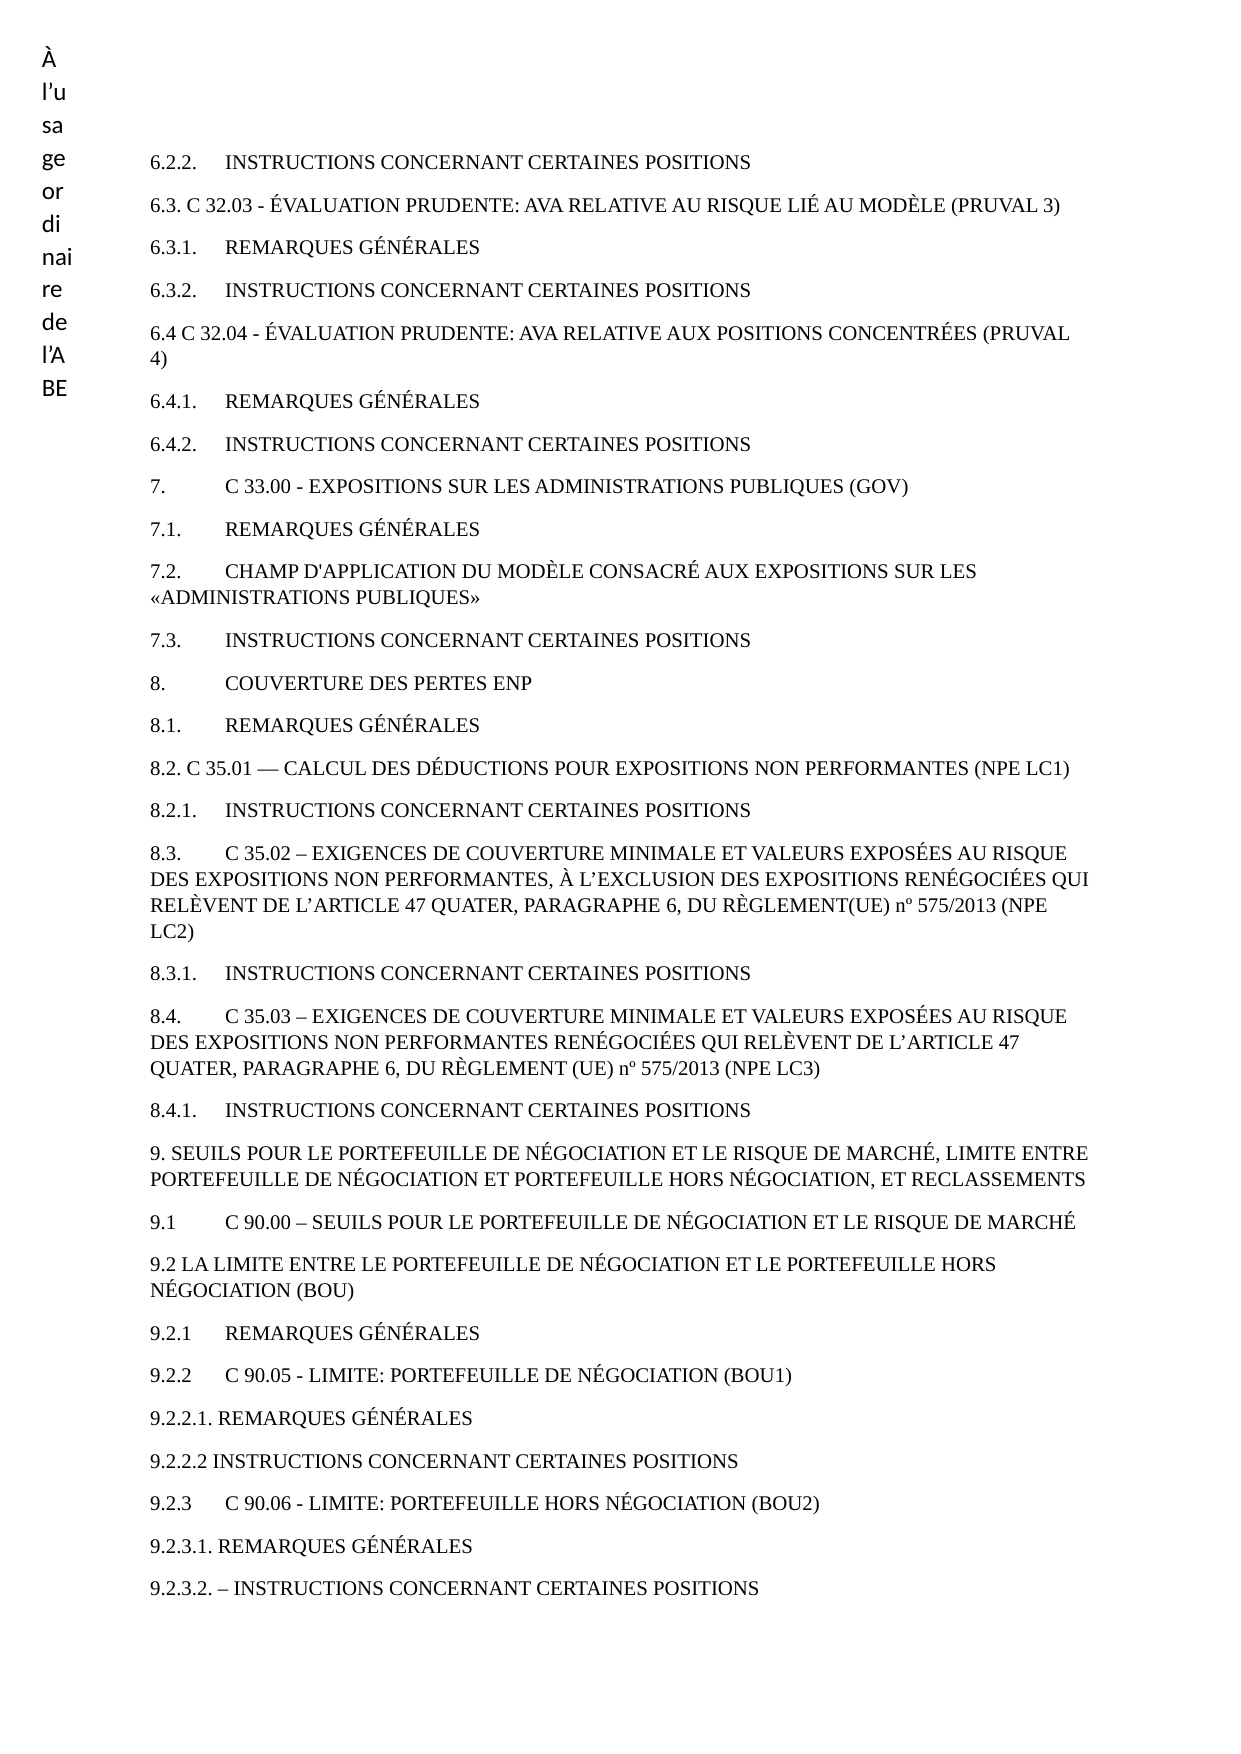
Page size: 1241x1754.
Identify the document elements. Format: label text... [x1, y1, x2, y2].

text 8.4. C 35.03 – EXIGENCES DE COUVERTURE MINIMALE ET VALEURS EXPOSÉES AU RISQUE DES EXPOSITIONS NON PERFORMANTES RENÉGOCIÉES QUI RELÈVENT DE L’ARTICLE 47 QUATER, PARAGRAPHE 6, DU RÈGLEMENT (UE) nº 575/2013 (NPE LC3) [150, 1004, 1090, 1080]
text 7.3. INSTRUCTIONS CONCERNANT CERTAINES POSITIONS [150, 628, 1090, 652]
text 6.4 C 32.04 - ÉVALUATION PRUDENTE: AVA RELATIVE AUX POSITIONS CONCENTRÉES (PRUVAL 4) [150, 320, 1090, 370]
text 6.3.1. REMARQUES GÉNÉRALES [150, 235, 1090, 259]
text 8. COUVERTURE DES PERTES ENP [150, 671, 1090, 694]
text 6.3. C 32.03 - ÉVALUATION PRUDENTE: AVA RELATIVE AU RISQUE LIÉ AU MODÈLE (PRUVAL 3) [150, 193, 1090, 217]
text 7.1. REMARQUES GÉNÉRALES [150, 517, 1090, 541]
text 7.2. CHAMP D'APPLICATION DU MODÈLE CONSACRÉ AUX EXPOSITIONS SUR LES «ADMINISTRATIONS PUBLIQUES» [150, 559, 1090, 609]
text 6.3.2. INSTRUCTIONS CONCERNANT CERTAINES POSITIONS [150, 278, 1090, 302]
text 6.4.1. REMARQUES GÉNÉRALES [150, 389, 1090, 413]
text 9.2.3.1. REMARQUES GÉNÉRALES [150, 1534, 1090, 1558]
text 9.2.2 C 90.05 - LIMITE: PORTEFEUILLE DE NÉGOCIATION (BOU1) [150, 1363, 1090, 1387]
text 9. SEUILS POUR LE PORTEFEUILLE DE NÉGOCIATION ET LE RISQUE DE MARCHÉ, LIMITE ENTRE PORTEFEUILLE DE NÉGOCIATION ET PORTEFEUILLE HORS NÉGOCIATION, ET RECLASSEMENTS [150, 1141, 1090, 1191]
text 9.2.3 C 90.06 - LIMITE: PORTEFEUILLE HORS NÉGOCIATION (BOU2) [150, 1491, 1090, 1515]
text 9.2.3.2. – INSTRUCTIONS CONCERNANT CERTAINES POSITIONS [150, 1576, 1090, 1600]
text 9.2.1 REMARQUES GÉNÉRALES [150, 1321, 1090, 1345]
text 8.2.1. INSTRUCTIONS CONCERNANT CERTAINES POSITIONS [150, 798, 1090, 822]
text 7. C 33.00 - EXPOSITIONS SUR LES ADMINISTRATIONS PUBLIQUES (GOV) [150, 474, 1090, 498]
text 8.1. REMARQUES GÉNÉRALES [150, 713, 1090, 737]
text 8.4.1. INSTRUCTIONS CONCERNANT CERTAINES POSITIONS [150, 1098, 1090, 1122]
text 6.2.2. INSTRUCTIONS CONCERNANT CERTAINES POSITIONS [150, 150, 1090, 174]
text 8.3. C 35.02 – EXIGENCES DE COUVERTURE MINIMALE ET VALEURS EXPOSÉES AU RISQUE DES EXPOSITIONS NON PERFORMANTES, À L’EXCLUSION DES EXPOSITIONS RENÉGOCIÉES QUI RELÈVENT DE L’ARTICLE 47 QUATER, PARAGRAPHE 6, DU RÈGLEMENT(UE) nº 575/2013 (NPE LC2) [150, 841, 1090, 943]
text 9.1 C 90.00 – SEUILS POUR LE PORTEFEUILLE DE NÉGOCIATION ET LE RISQUE DE MARCHÉ [150, 1209, 1090, 1234]
text 6.4.2. INSTRUCTIONS CONCERNANT CERTAINES POSITIONS [150, 432, 1090, 456]
text 9.2.2.2 INSTRUCTIONS CONCERNANT CERTAINES POSITIONS [150, 1448, 1090, 1473]
text 8.2. C 35.01 — CALCUL DES DÉDUCTIONS POUR EXPOSITIONS NON PERFORMANTES (NPE LC1) [150, 756, 1090, 780]
text 8.3.1. INSTRUCTIONS CONCERNANT CERTAINES POSITIONS [150, 961, 1090, 985]
text 9.2 LA LIMITE ENTRE LE PORTEFEUILLE DE NÉGOCIATION ET LE PORTEFEUILLE HORS NÉGOCIATION (BOU) [150, 1252, 1090, 1302]
text 9.2.2.1. REMARQUES GÉNÉRALES [150, 1406, 1090, 1430]
